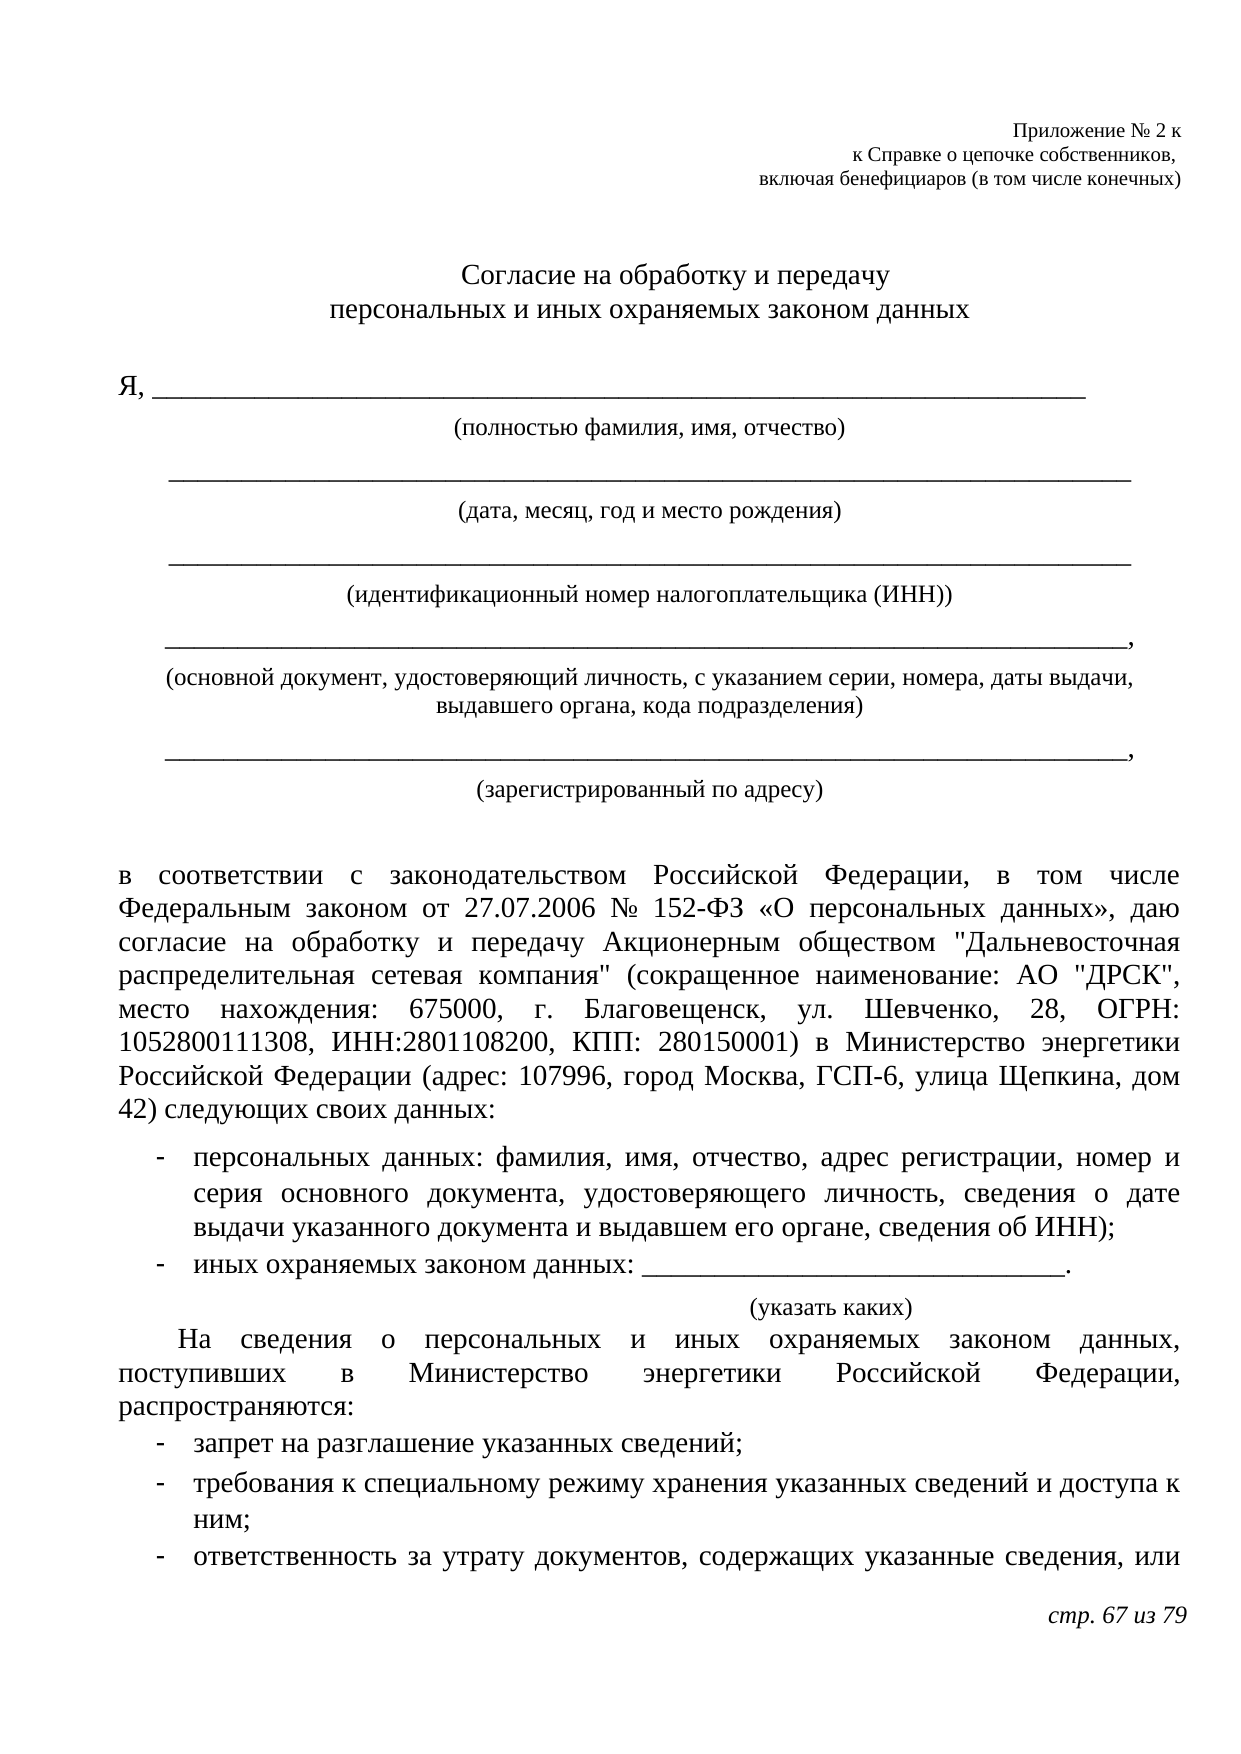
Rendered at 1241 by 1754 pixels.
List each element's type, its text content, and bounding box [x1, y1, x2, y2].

text (полностью фамилия, имя, отчество) [118, 412, 1181, 441]
text Согласие на обработку и передачу персональных и иных охраняемых законом данных [118, 257, 1181, 324]
text На сведения о персональных и иных охраняемых законом данных, поступивших в Министерство энергетики Российской Федерации, распространяются: [118, 1321, 1181, 1422]
list требования к специальному режиму хранения указанных сведений и доступа к ним; [156, 1461, 1181, 1535]
text Приложение № 2 к к Справке о цепочке собственников, включая бенефициаров (в том числе конечных) [118, 118, 1181, 190]
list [156, 1535, 1181, 1574]
text __________________________________________________________________ [118, 452, 1181, 485]
text __________________________________________________________________ [118, 535, 1181, 568]
text в соответствии с законодательством Российской Федерации, в том числе Федеральным законом от 27.07.2006 № 152-ФЗ «О персональных данных», даю согласие на обработку и передачу Акционерным обществом "Дальневосточная распределительная сетевая компания" (сокращенное наименование: АО "ДРСК", место нахождения: 675000, г. Благовещенск, ул. Шевченко, 28, ОГРН: 1052800111308, ИНН:2801108200, КПП: 280150001) в Министерство энергетики Российской Федерации (адрес: 107996, город Москва, ГСП-6, улица Щепкина, дом 42) следующих своих данных: [118, 857, 1181, 1125]
text (идентификационный номер налогоплательщика (ИНН)) [118, 579, 1181, 607]
text (зарегистрированный по адресу) [118, 774, 1181, 802]
text (основной документ, удостоверяющий личность, с указанием серии, номера, даты выдачи, выдавшего органа, кода подразделения) [118, 662, 1181, 719]
text __________________________________________________________________, [118, 730, 1181, 763]
text Я, ________________________________________________________________ [118, 368, 1181, 402]
list иных охраняемых законом данных: _____________________________. [156, 1242, 1181, 1282]
list запрет на разглашение указанных сведений; [156, 1422, 1181, 1461]
text (указать каких) [118, 1292, 1181, 1321]
text __________________________________________________________________, [118, 618, 1181, 651]
text (дата, месяц, год и место рождения) [118, 496, 1181, 524]
list персональных данных: фамилия, имя, отчество, адрес регистрации, номер и серия основного документа, удостоверяющего личность, сведения о дате выдачи указанного документа и выдавшем его органе, сведения об ИНН); [156, 1136, 1181, 1242]
